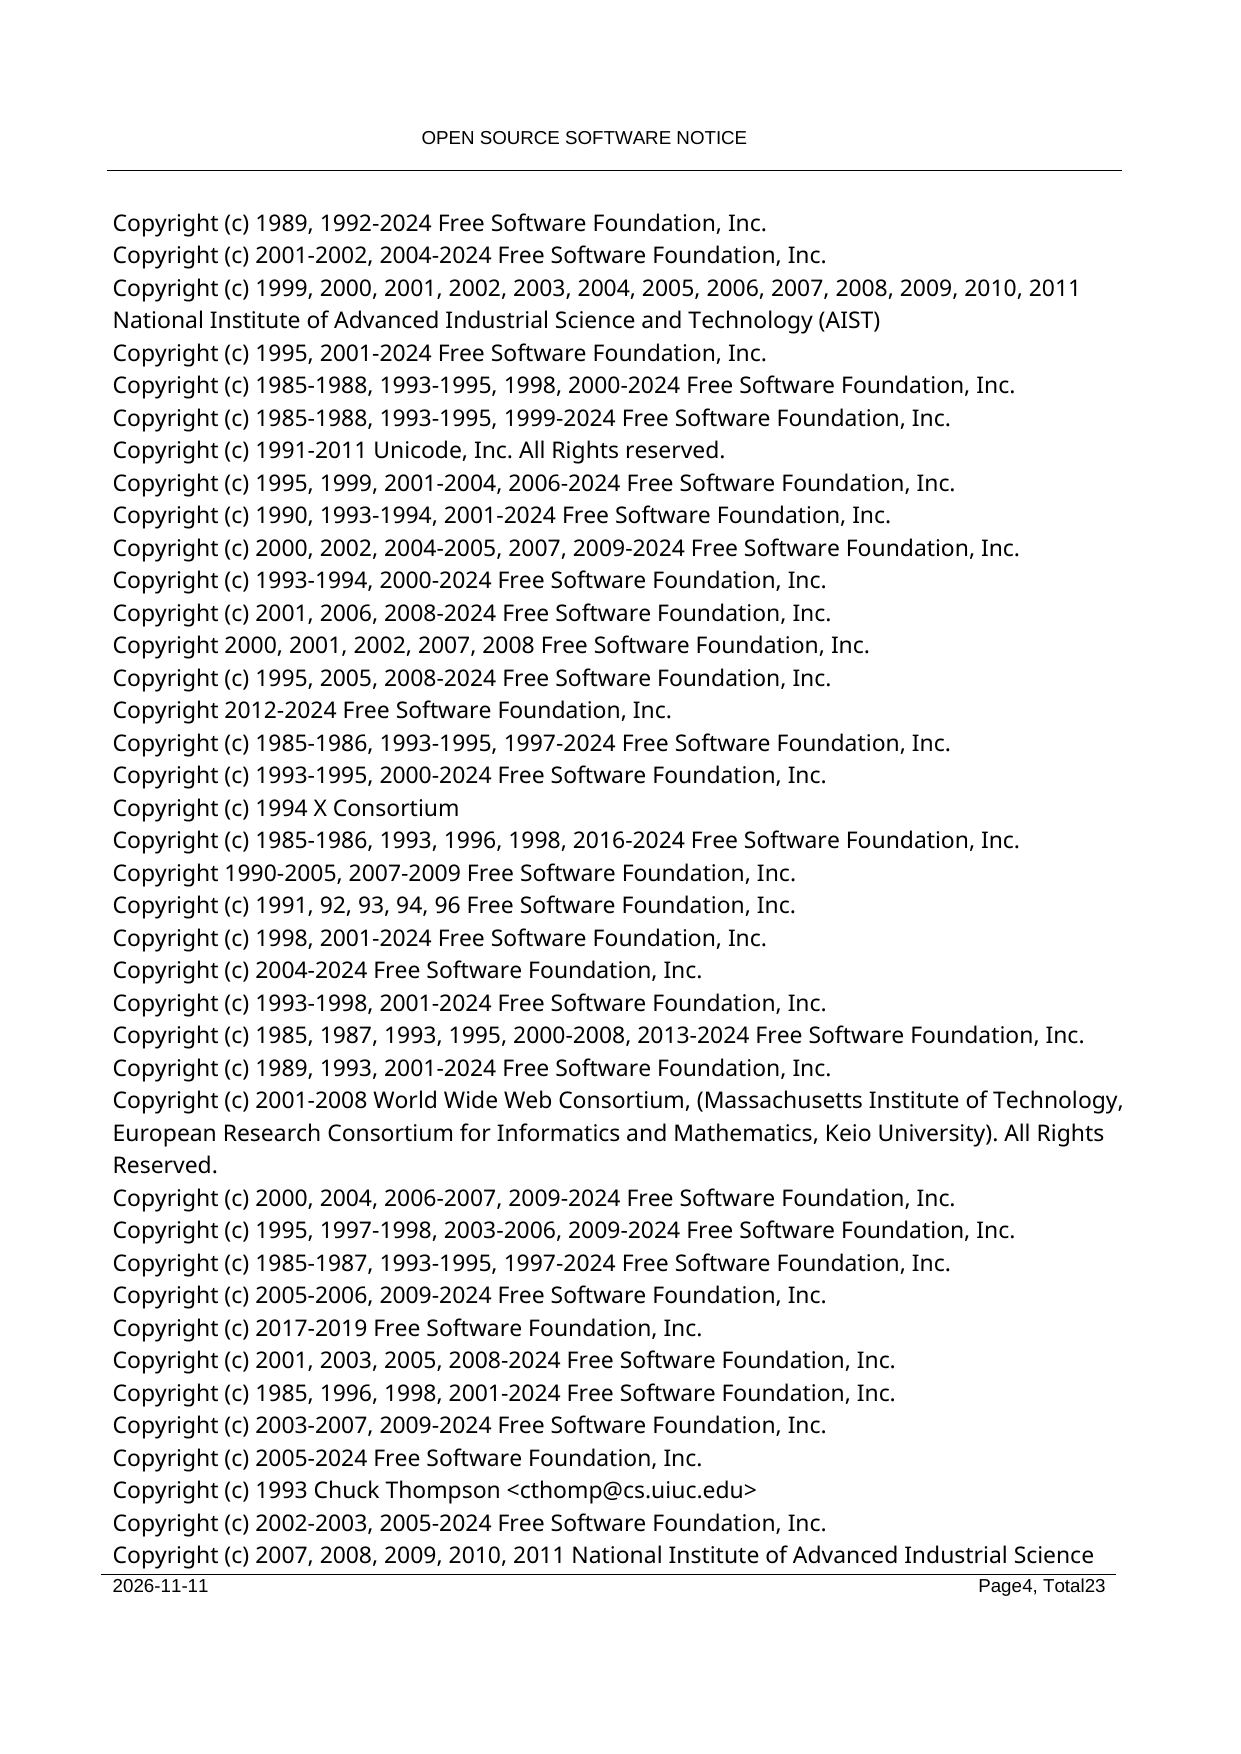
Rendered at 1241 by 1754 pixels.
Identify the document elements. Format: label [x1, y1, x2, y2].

text [112, 206, 1128, 1571]
